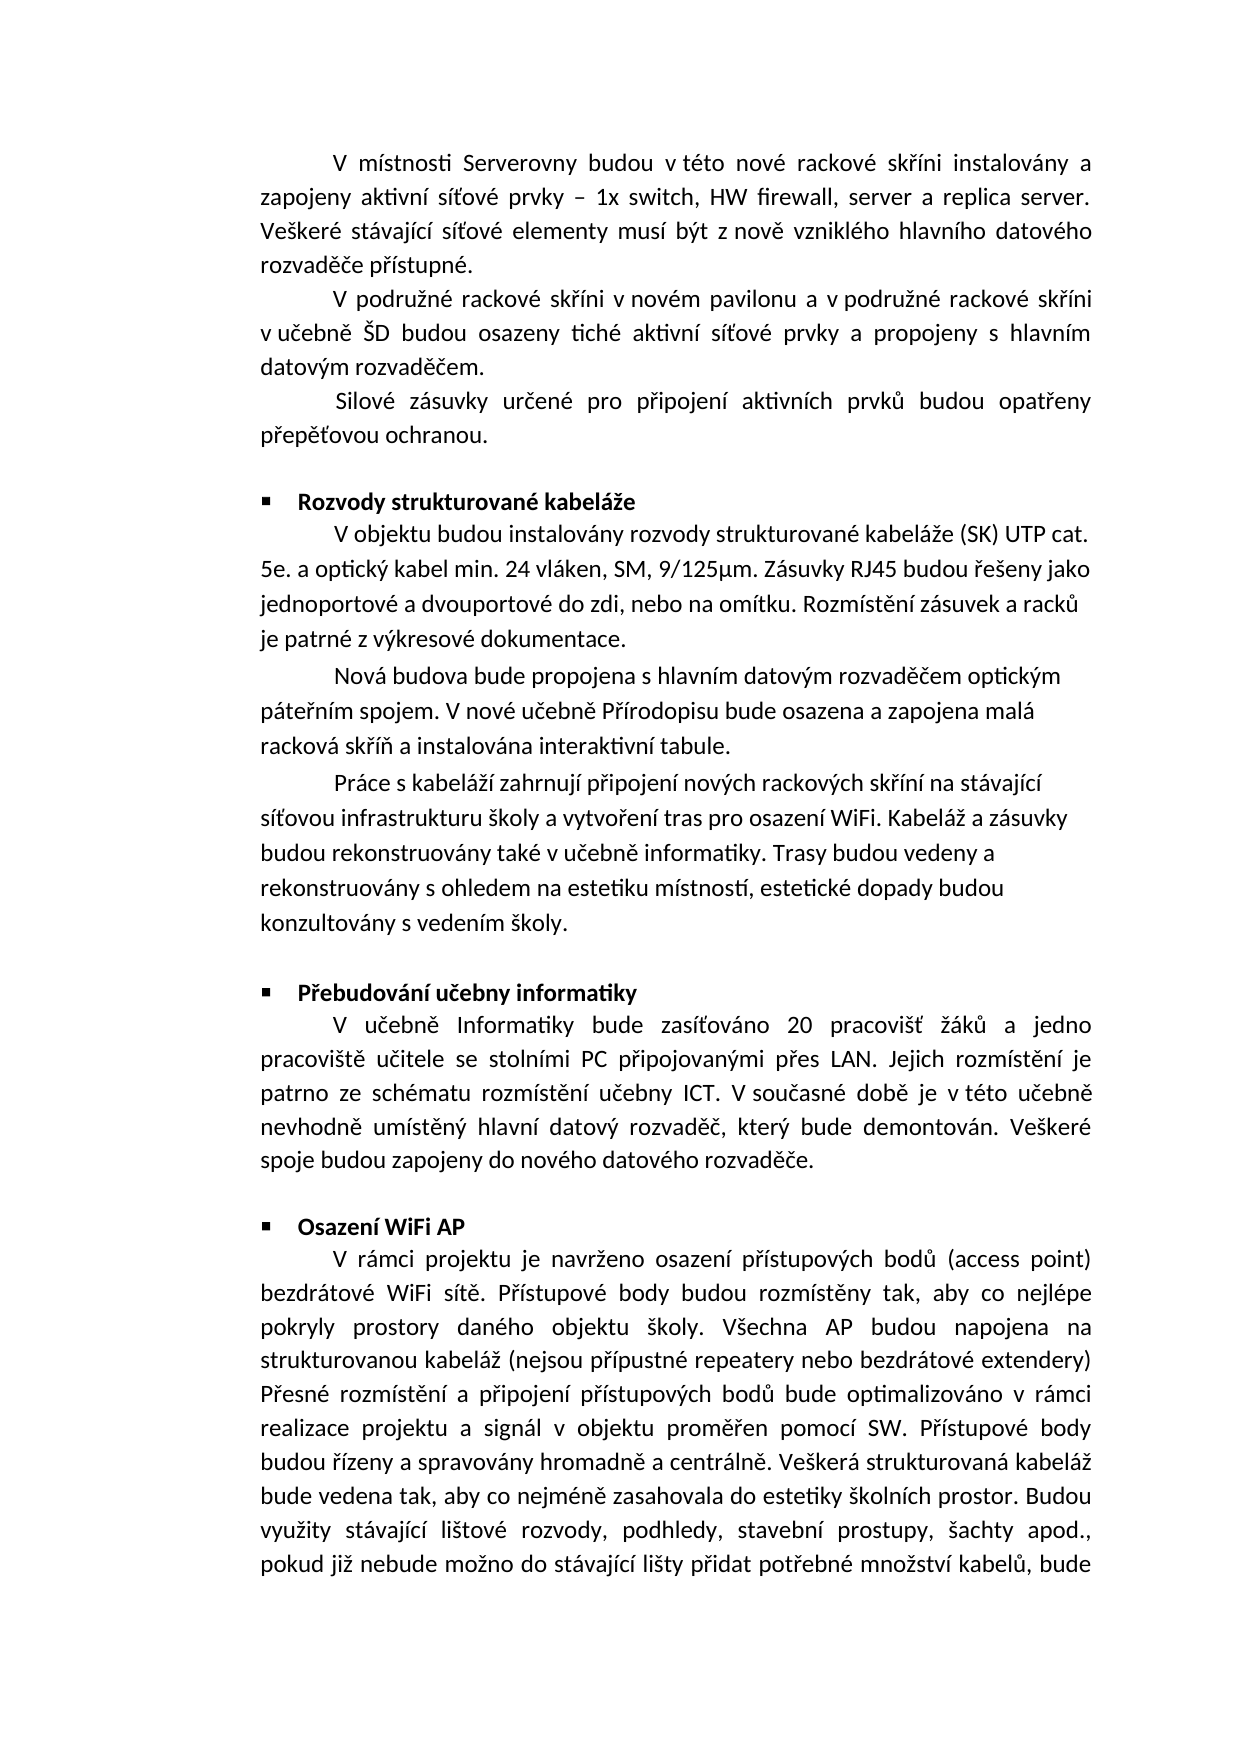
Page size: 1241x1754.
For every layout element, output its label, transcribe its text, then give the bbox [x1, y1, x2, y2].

list V podružné rackové skříni v novém pavilonu a v podružné rackové skříni v učebně ŠD budou osazeny tiché aktivní síťové prvky a propojeny s hlavním datovým rozvaděčem. [260, 283, 1093, 381]
list Přebudování učebny informatiky [260, 977, 1093, 1007]
text Práce s kabeláží zahrnují připojení nových rackových skříní na stávající síťovou infrastrukturu školy a vytvoření tras pro osazení WiFi. Kabeláž a zásuvky budou rekonstruovány také v učebně informatiky. Trasy budou vedeny a rekonstruovány s ohledem na estetiku místností, estetické dopady budou konzultovány s vedením školy. [260, 768, 1093, 938]
list Osazení WiFi AP [260, 1211, 1093, 1241]
list Rozvody strukturované kabeláže [260, 486, 1093, 516]
text Nová budova bude propojena s hlavním datovým rozvaděčem optickým páteřním spojem. V nové učebně Přírodopisu bude osazena a zapojena malá racková skříň a instalována interaktivní tabule. [260, 661, 1093, 761]
text V objektu budou instalovány rozvody strukturované kabeláže (SK) UTP cat. 5e. a optický kabel min. 24 vláken, SM, 9/125μm. Zásuvky RJ45 budou řešeny jako jednoportové a dvouportové do zdi, nebo na omítku. Rozmístění zásuvek a racků je patrné z výkresové dokumentace. [260, 518, 1093, 654]
text Silové zásuvky určené pro připojení aktivních prvků budou opatřeny přepěťovou ochranou. [260, 385, 1093, 449]
list V učebně Informatiky bude zasíťováno 20 pracovišť žáků a jedno pracoviště učitele se stolními PC připojovanými přes LAN. Jejich rozmístění je patrno ze schématu rozmístění učebny ICT. V současné době je v této učebně nevhodně umístěný hlavní datový rozvaděč, který bude demontován. Veškeré spoje budou zapojeny do nového datového rozvaděče. [260, 1009, 1093, 1175]
list V místnosti Serverovny budou v této nové rackové skříni instalovány a zapojeny aktivní síťové prvky – 1x switch, HW firewall, server a replica server. Veškeré stávající síťové elementy musí být z nově vzniklého hlavního datového rozvaděče přístupné. [260, 148, 1093, 280]
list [260, 1243, 1093, 1578]
